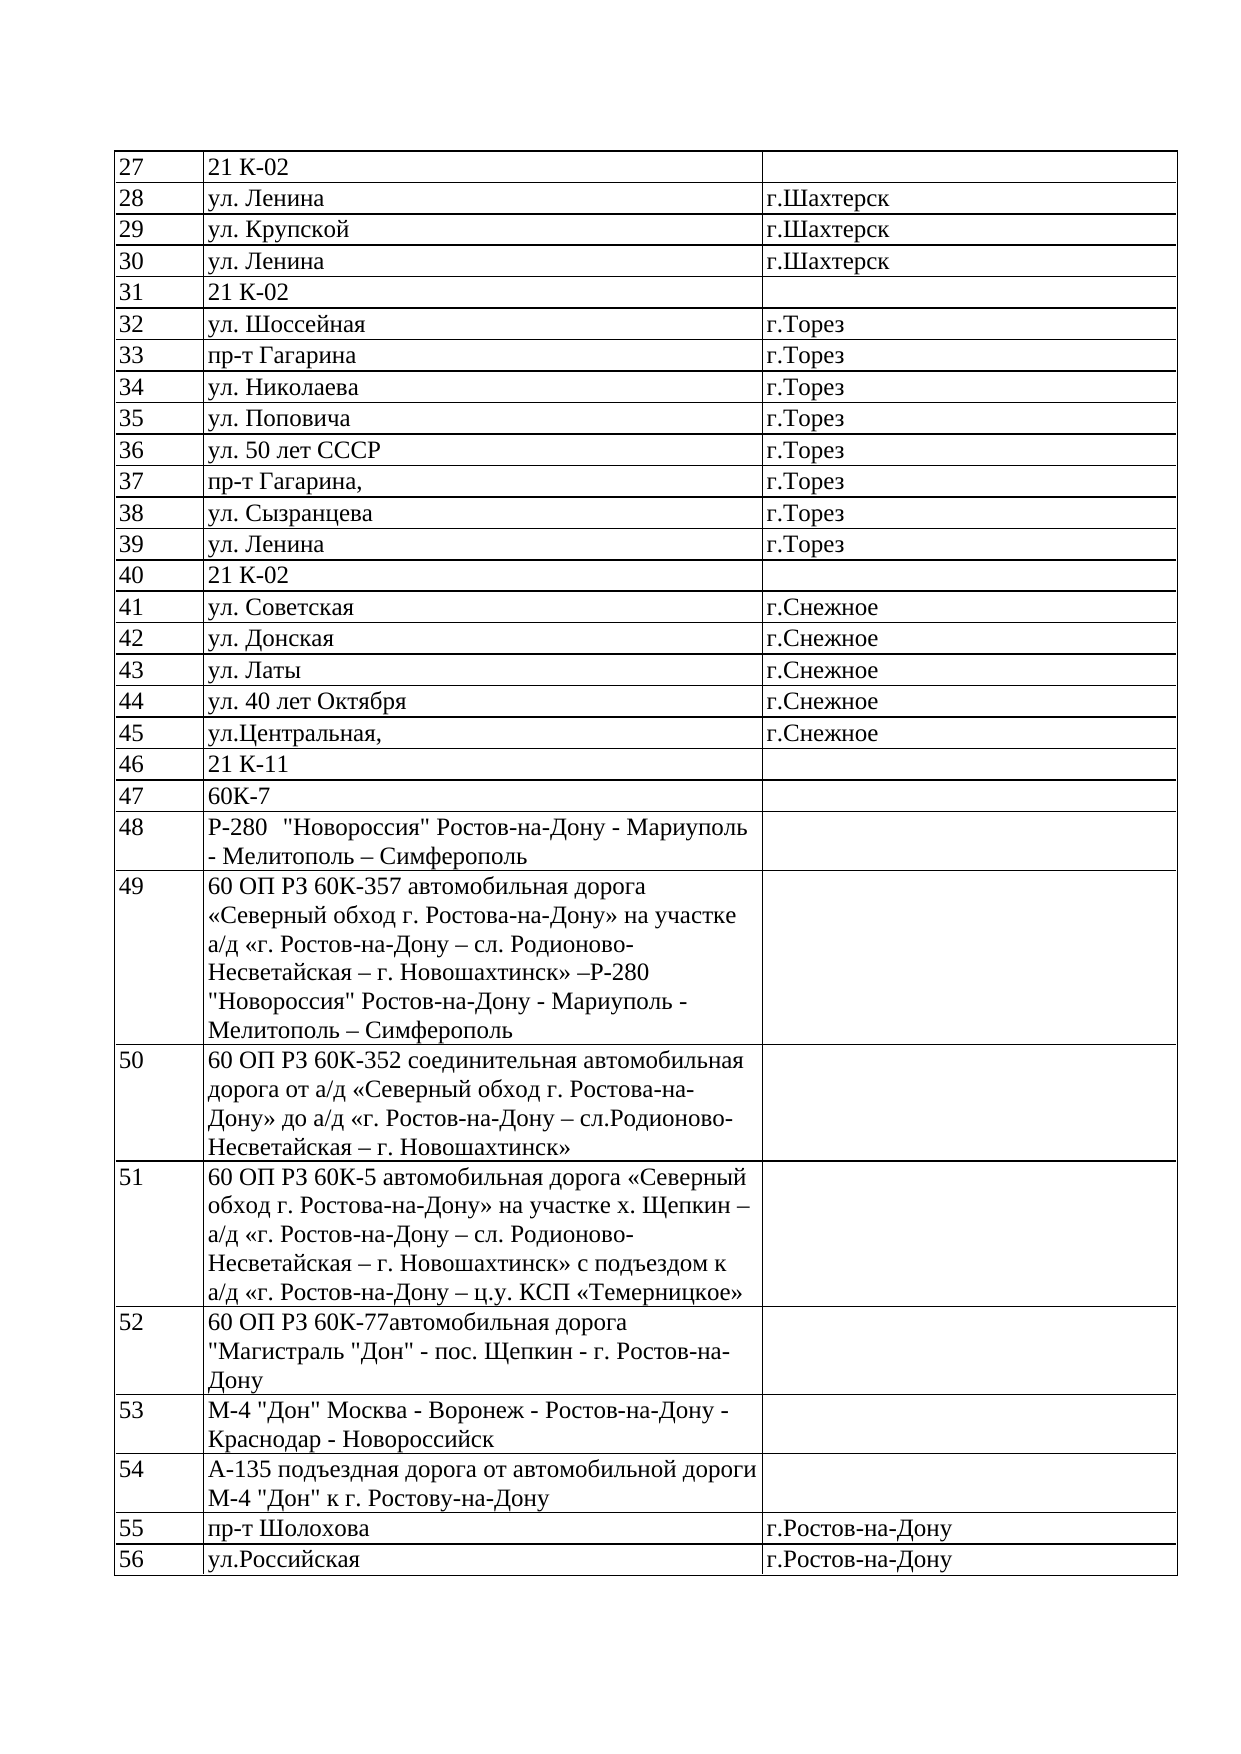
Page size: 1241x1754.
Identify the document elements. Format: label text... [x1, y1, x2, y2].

table_cell ул. Латы [204, 655, 762, 685]
table_cell 36 [115, 434, 203, 464]
table_cell 46 [115, 749, 203, 779]
table_cell 31 [115, 277, 203, 307]
table_cell г.Шахтерск [763, 181, 1177, 213]
table_cell М-4 "Дон" Москва - Воронеж - Ростов-на-Дону - Краснодар - Новороссийск [204, 1395, 762, 1452]
table_cell 60 ОП РЗ 60К-352 соединительная автомобильная дорога от а/д «Северный обход г. Ростова-на-Дону» до а/д «г. Ростов-на-Дону – сл.Родионово-Несветайская – г. Новошахтинск» [204, 1045, 762, 1160]
table_cell 50 [115, 1045, 203, 1160]
table_cell 53 [115, 1395, 203, 1452]
table_cell ул. 50 лет СССР [204, 435, 762, 464]
table_cell 45 [115, 717, 203, 748]
table_cell [763, 1394, 1177, 1452]
table_cell 21 К-02 [204, 152, 762, 181]
table_cell 21 К-02 [204, 277, 762, 307]
table_cell г.Шахтерск [763, 213, 1177, 244]
table_cell пр-т Шолохова [204, 1513, 762, 1543]
table_cell 60 ОП РЗ 60К-5 автомобильная дорога «Северный обход г. Ростова-на-Дону» на участке х. Щепкин – а/д «г. Ростов-на-Дону – сл. Родионово-Несветайская – г. Новошахтинск» с подъездом к а/д «г. Ростов-на-Дону – ц.у. КСП «Темерницкое» [204, 1162, 762, 1306]
table_cell 43 [115, 654, 203, 685]
table_cell 40 [115, 560, 203, 590]
table_cell 42 [115, 623, 203, 653]
table_cell г.Торез [763, 307, 1177, 339]
table_cell 60 ОП РЗ 60К-77автомобильная дорога "Магистраль "Дон" - пос. Щепкин - г. Ростов-на-Дону [204, 1307, 762, 1393]
table_cell 21 К-11 [204, 749, 762, 779]
table_cell [763, 559, 1177, 590]
table_cell ул. Поповича [204, 403, 762, 433]
table_cell г.Торез [763, 496, 1177, 527]
table_cell г.Торез [763, 433, 1177, 464]
table_cell ул.Центральная, [204, 718, 762, 748]
table_cell 44 [115, 686, 203, 716]
table_cell [763, 1160, 1177, 1306]
table_cell [763, 748, 1177, 779]
table_cell [763, 779, 1177, 811]
table_cell ул. Крупской [204, 215, 762, 244]
table_cell [763, 1044, 1177, 1160]
table_cell Р-280 "Новороссия" Ростов-на-Дону - Мариуполь - Мелитополь – Симферополь [204, 812, 762, 870]
table_cell 28 [115, 183, 203, 213]
table_cell г.Шахтерск [763, 244, 1177, 276]
table_cell пр-т Гагарина, [204, 466, 762, 496]
table_cell г.Снежное [763, 716, 1177, 748]
table_cell [763, 1306, 1177, 1393]
table_cell 35 [115, 403, 203, 433]
table_cell 48 [115, 812, 203, 870]
table_cell ул. Донская [204, 623, 762, 653]
table_cell [763, 1453, 1177, 1512]
table_cell г.Торез [763, 339, 1177, 370]
table_cell 27 [115, 152, 203, 181]
table_cell 30 [115, 245, 203, 276]
table_cell г.Ростов-на-Дону [763, 1543, 1177, 1574]
table_cell [763, 811, 1177, 870]
table_cell 33 [115, 340, 203, 370]
table_cell 49 [115, 871, 203, 1044]
table_cell г.Ростов-на-Дону [763, 1512, 1177, 1543]
table_cell пр-т Гагарина [204, 340, 762, 370]
table_cell 47 [115, 780, 203, 811]
table_cell ул. Ленина [204, 246, 762, 276]
table_cell 39 [115, 529, 203, 559]
table_cell [763, 276, 1177, 307]
table_cell А-135 подъездная дорога от автомобильной дороги М-4 "Дон" к г. Ростову-на-Дону [204, 1454, 762, 1512]
table_cell 34 [115, 371, 203, 402]
table_cell ул. 40 лет Октября [204, 686, 762, 716]
table_cell 51 [115, 1161, 203, 1306]
table_cell 60К-7 [204, 781, 762, 811]
table_cell 54 [115, 1454, 203, 1512]
table_cell 56 [115, 1544, 203, 1574]
table_cell г.Торез [763, 402, 1177, 433]
table_cell г.Снежное [763, 685, 1177, 716]
table_cell ул. Шоссейная [204, 309, 762, 339]
table_cell г.Торез [763, 528, 1177, 559]
table_cell [763, 870, 1177, 1044]
table_cell 21 К-02 [204, 561, 762, 590]
table_cell 52 [115, 1307, 203, 1393]
table_cell ул.Российская [204, 1545, 762, 1574]
table_cell г.Торез [763, 465, 1177, 496]
table_cell 60 ОП РЗ 60К-357 автомобильная дорога «Северный обход г. Ростова-на-Дону» на участке а/д «г. Ростов-на-Дону – сл. Родионово-Несветайская – г. Новошахтинск» –Р-280 "Новороссия" Ростов-на-Дону - Мариуполь - Мелитополь – Симферополь [204, 871, 762, 1044]
table_cell [763, 152, 1177, 181]
table_cell г.Снежное [763, 590, 1177, 622]
table_cell г.Снежное [763, 622, 1177, 653]
table_cell г.Снежное [763, 653, 1177, 685]
table_cell 37 [115, 466, 203, 496]
table_cell 55 [115, 1513, 203, 1543]
table_cell ул. Николаева [204, 372, 762, 402]
table_cell ул. Ленина [204, 183, 762, 213]
table_cell ул. Ленина [204, 529, 762, 559]
table_cell г.Торез [763, 370, 1177, 402]
table_cell 29 [115, 214, 203, 244]
table_cell 38 [115, 497, 203, 527]
table_cell ул. Сызранцева [204, 498, 762, 527]
table_cell 32 [115, 308, 203, 339]
table_cell ул. Советская [204, 592, 762, 622]
table_cell 41 [115, 591, 203, 622]
